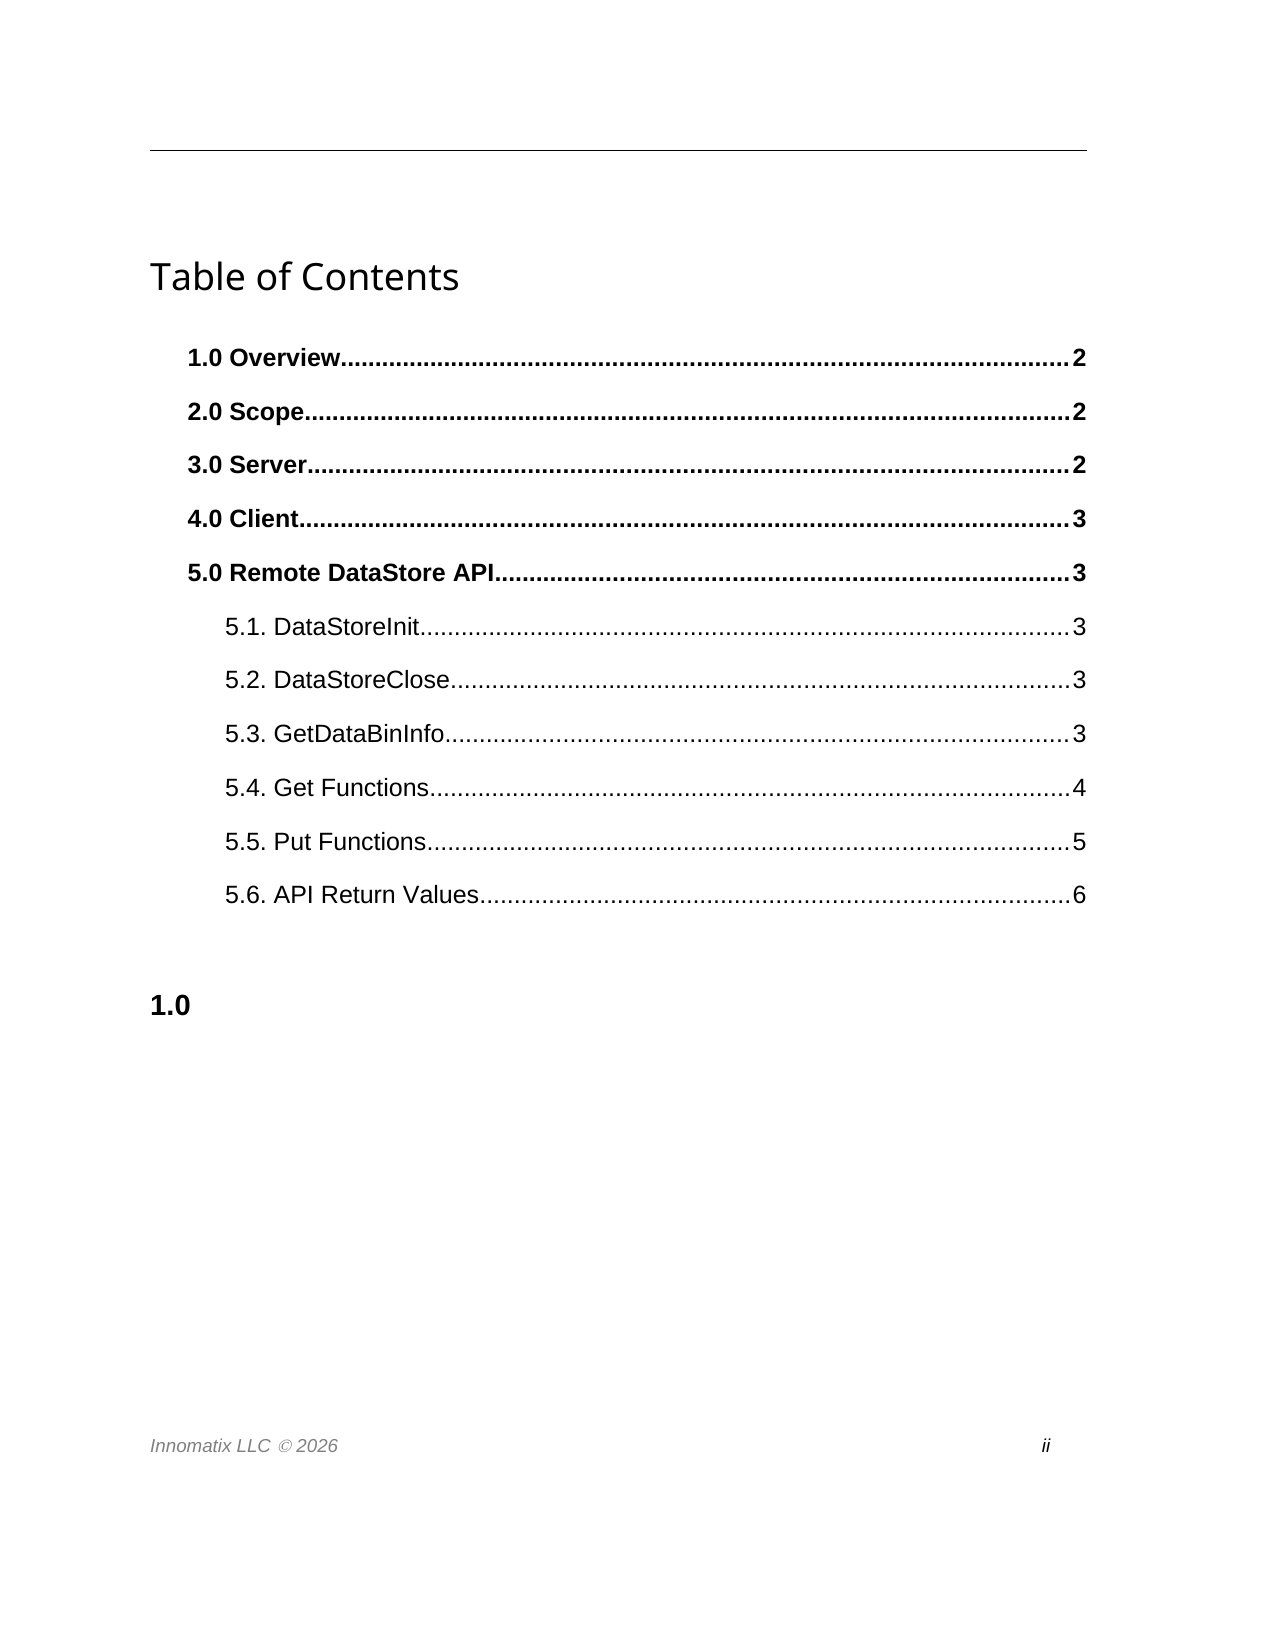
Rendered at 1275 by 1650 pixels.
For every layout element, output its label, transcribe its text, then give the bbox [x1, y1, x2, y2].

title Table of Contents [150, 250, 1087, 301]
subtitle Overview [150, 988, 1087, 1021]
text 5.3. GetDataBinInfo 3 [225, 719, 1087, 748]
text 5.5. Put Functions 5 [225, 826, 1087, 855]
text 5.4. Get Functions 4 [225, 773, 1087, 801]
text 5.0 Remote DataStore API 3 [187, 558, 1087, 586]
text 5.6. API Return Values 6 [225, 880, 1087, 909]
text 3.0 Server 2 [187, 450, 1087, 479]
text 5.2. DataStoreClose 3 [225, 665, 1087, 694]
text 5.1. DataStoreInit 3 [225, 611, 1087, 640]
text 4.0 Client 3 [187, 504, 1087, 533]
text 1.0 Overview 2 [187, 343, 1087, 371]
text 2.0 Scope 2 [187, 396, 1087, 425]
